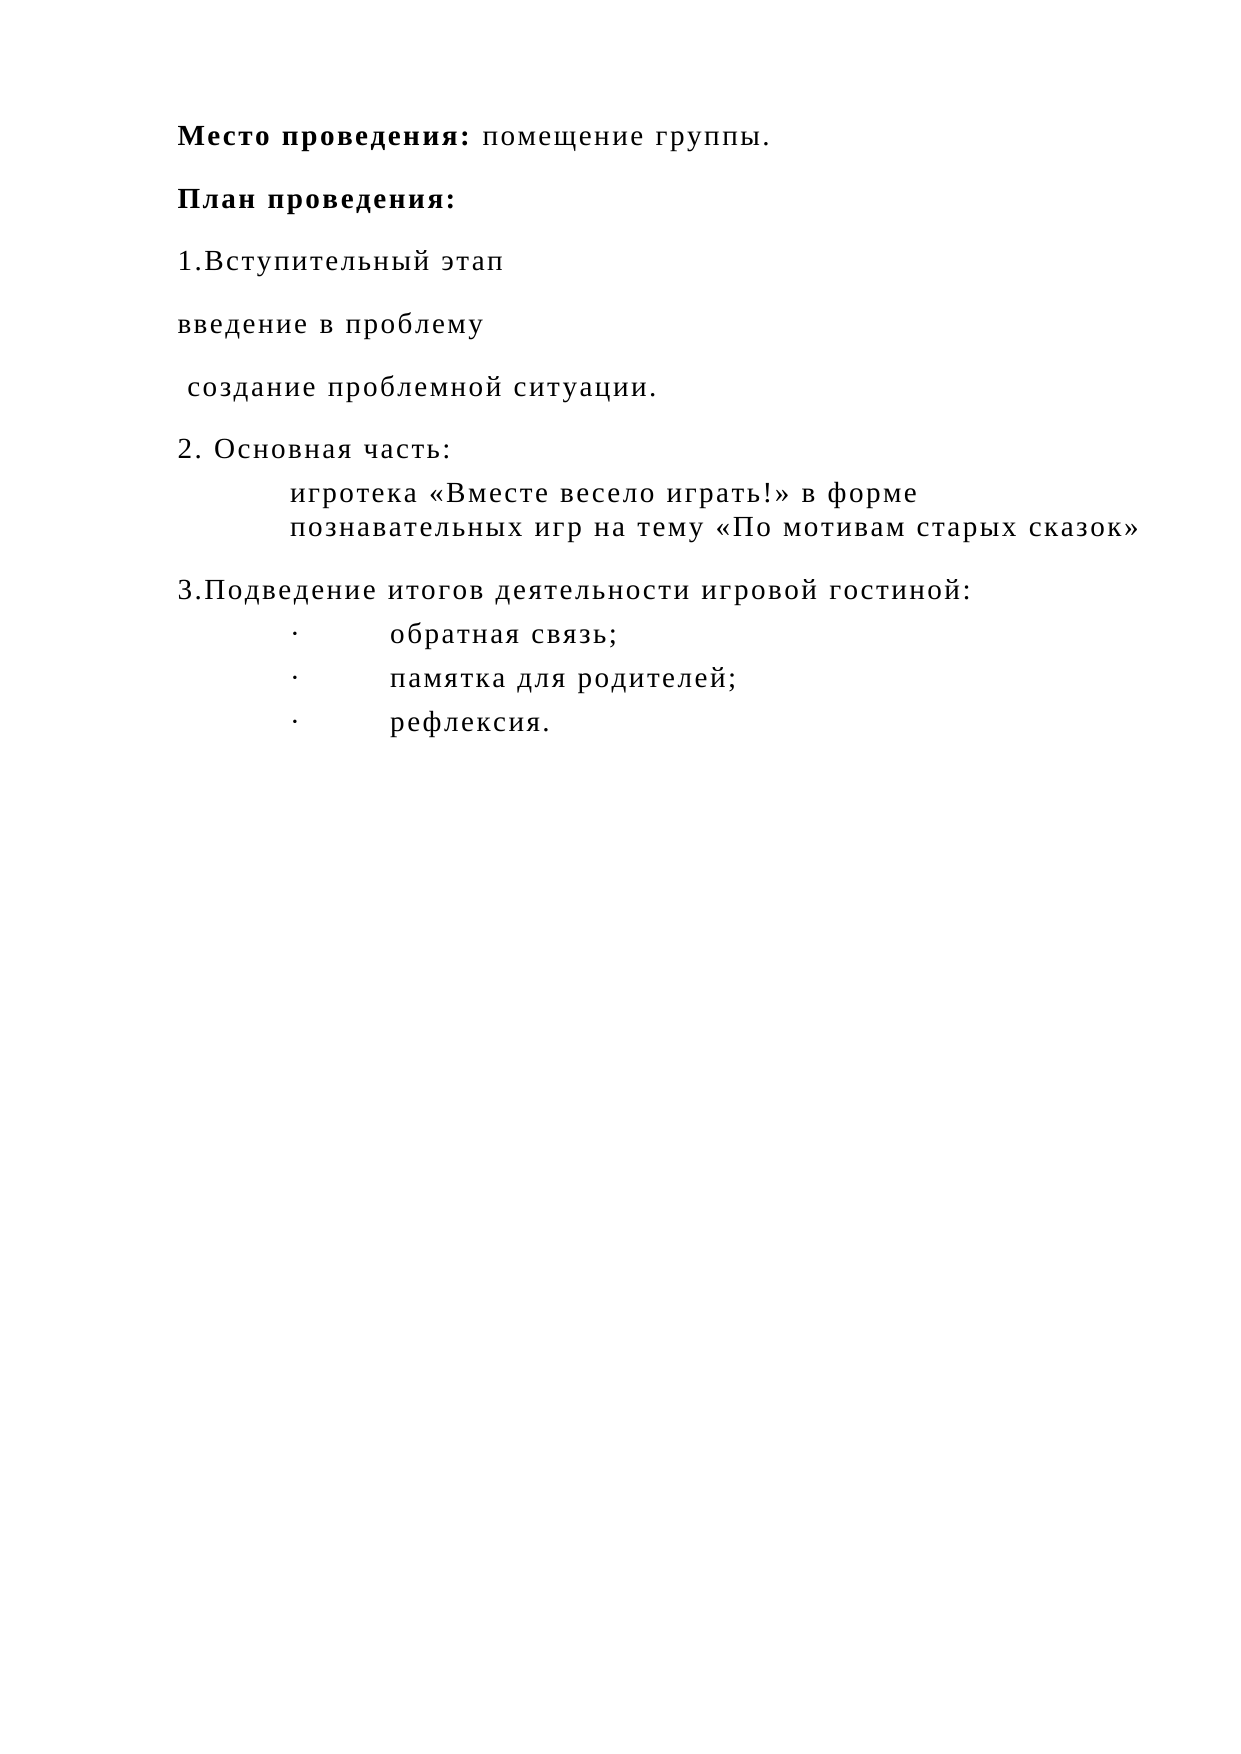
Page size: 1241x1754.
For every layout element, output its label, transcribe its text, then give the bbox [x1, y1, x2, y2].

text 2. Основная часть: [177, 432, 1152, 465]
text 1.Вступительный этап [177, 243, 1152, 277]
text · памятка для родителей; [290, 660, 1152, 693]
text 3.Подведение итогов деятельности игровой гостиной: [177, 572, 1152, 605]
text Место проведения: помещение группы. [177, 118, 1152, 152]
text План проведения: [177, 181, 1152, 214]
text игротека «Вместе весело играть!» в форме познавательных игр на тему «По мотивам старых сказок» [290, 476, 1152, 543]
text создание проблемной ситуации. [177, 369, 1152, 402]
text · рефлексия. [290, 704, 1152, 737]
text · обратная связь; [290, 616, 1152, 649]
text введение в проблему [177, 306, 1152, 340]
